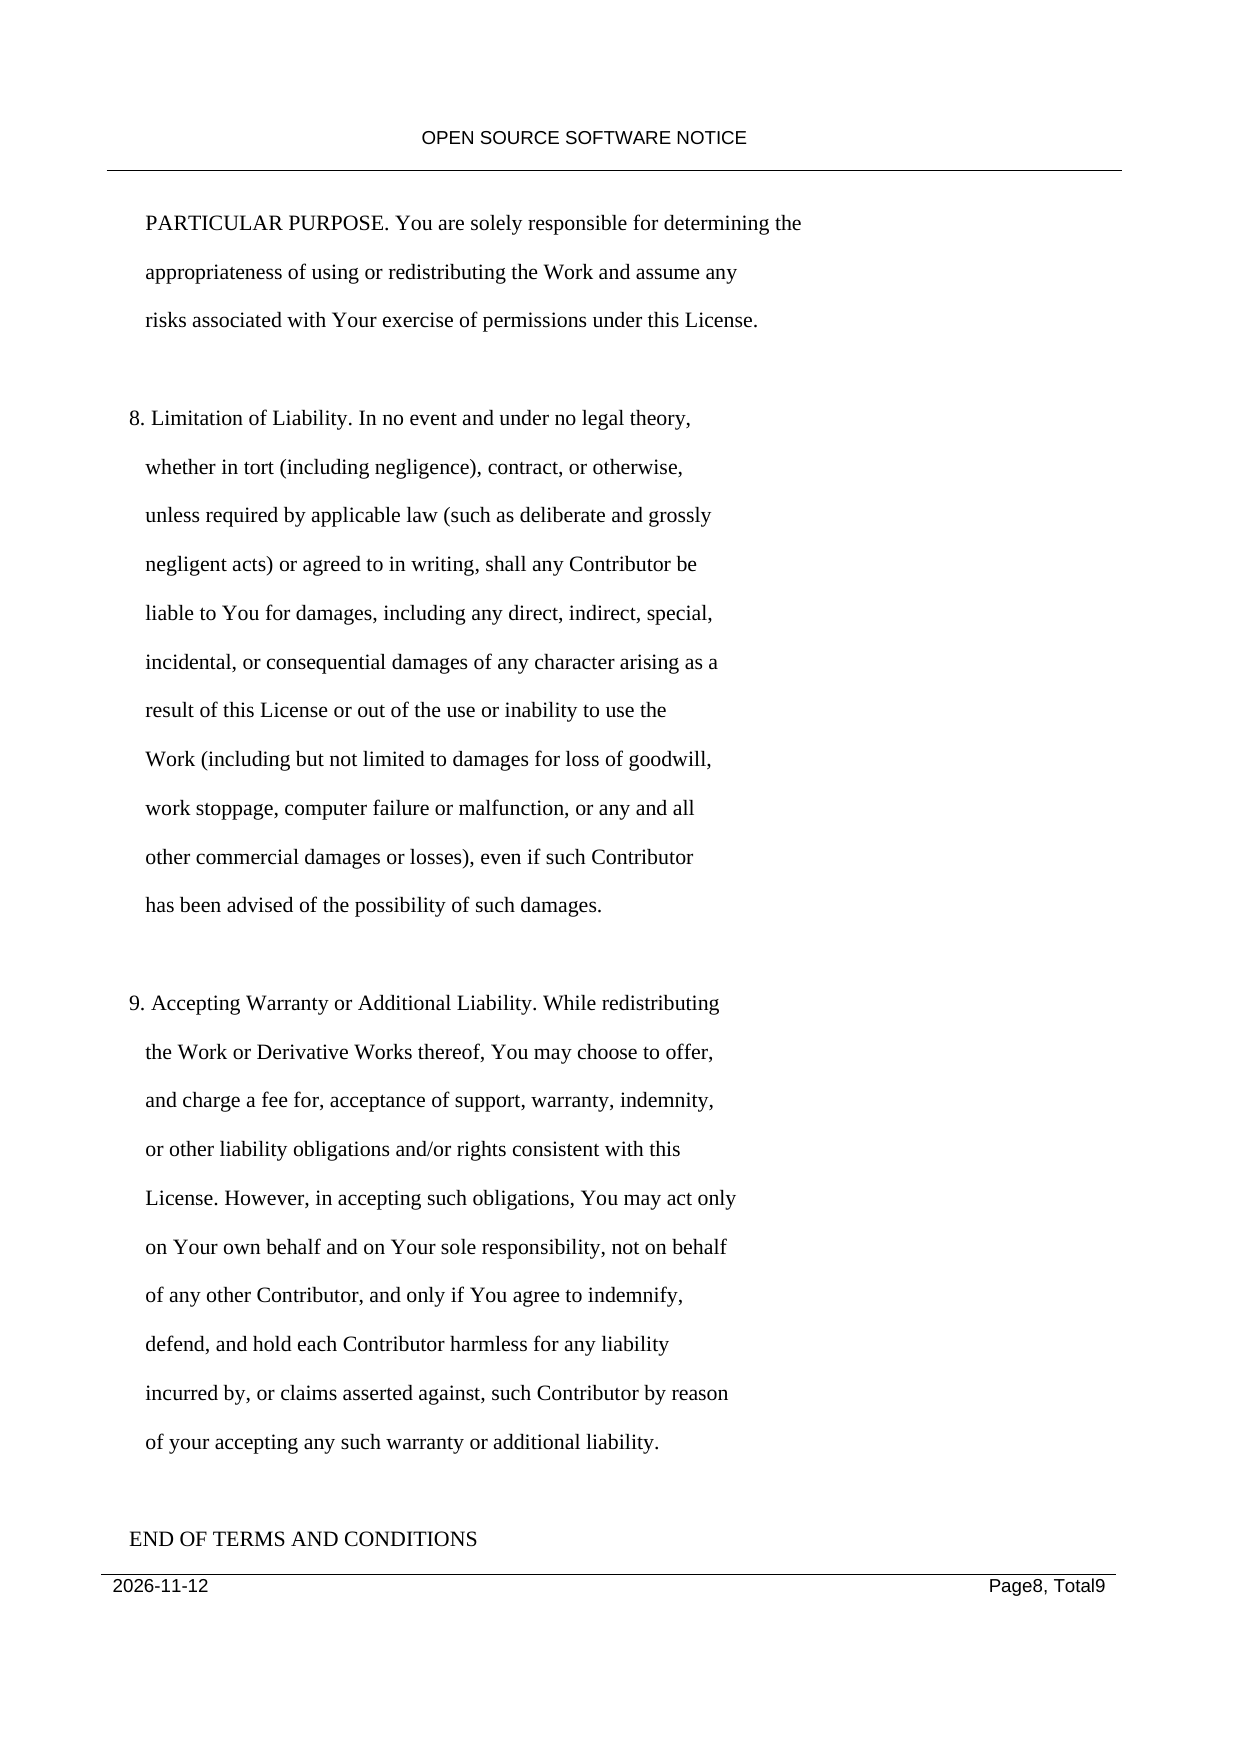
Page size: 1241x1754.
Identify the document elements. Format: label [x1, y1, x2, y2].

text [112, 206, 1128, 1555]
